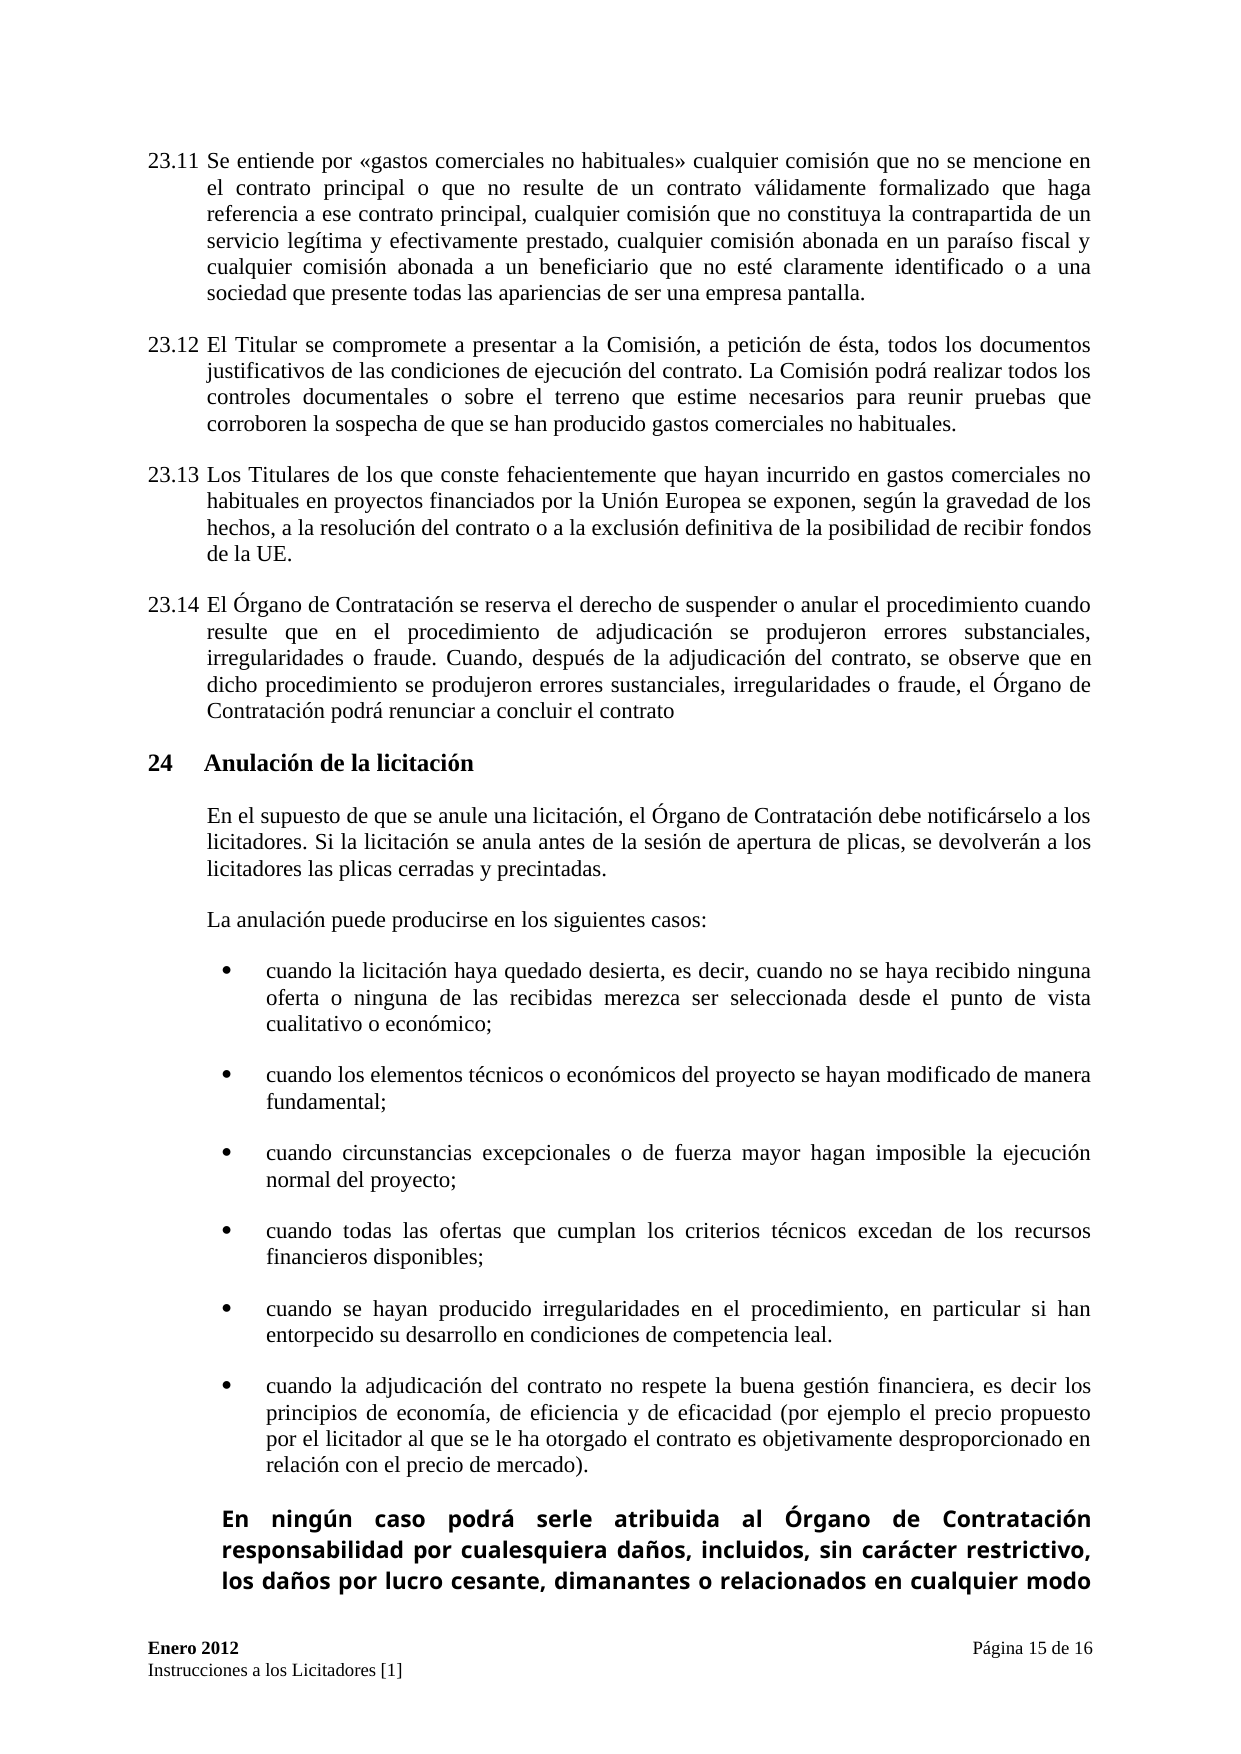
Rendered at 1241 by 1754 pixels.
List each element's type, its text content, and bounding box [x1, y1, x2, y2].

list cuando se hayan producido irregularidades en el procedimiento, en particular si han entorpecido su desarrollo en condiciones de competencia leal. [223, 1295, 1093, 1347]
subtitle Anulación de la licitación [148, 748, 1093, 777]
text En el supuesto de que se anule una licitación, el Órgano de Contratación debe notificárselo a los licitadores. Si la licitación se anula antes de la sesión de apertura de plicas, se devolverán a los licitadores las plicas cerradas y precintadas. [207, 802, 1093, 881]
list cuando todas las ofertas que cumplan los criterios técnicos excedan de los recursos financieros disponibles; [223, 1217, 1093, 1270]
text 23.11 Se entiende por «gastos comerciales no habituales» cualquier comisión que no se mencione en el contrato principal o que no resulte de un contrato válidamente formalizado que haga referencia a ese contrato principal, cualquier comisión que no constituya la contrapartida de un servicio legítima y efectivamente prestado, cualquier comisión abonada en un paraíso fiscal y cualquier comisión abonada a un beneficiario que no esté claramente identificado o a una sociedad que presente todas las apariencias de ser una empresa pantalla. [148, 148, 1093, 306]
list cuando la adjudicación del contrato no respete la buena gestión financiera, es decir los principios de economía, de eficiencia y de eficacidad (por ejemplo el precio propuesto por el licitador al que se le ha otorgado el contrato es objetivamente desproporcionado en relación con el precio de mercado). [223, 1372, 1093, 1478]
list cuando la licitación haya quedado desierta, es decir, cuando no se haya recibido ninguna oferta o ninguna de las recibidas merezca ser seleccionada desde el punto de vista cualitativo o económico; [223, 957, 1093, 1037]
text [221, 1503, 1093, 1597]
list cuando circunstancias excepcionales o de fuerza mayor hagan imposible la ejecución normal del proyecto; [223, 1139, 1093, 1192]
list cuando los elementos técnicos o económicos del proyecto se hayan modificado de manera fundamental; [223, 1062, 1093, 1114]
text 23.14 El Órgano de Contratación se reserva el derecho de suspender o anular el procedimiento cuando resulte que en el procedimiento de adjudicación se produjeron errores substanciales, irregularidades o fraude. Cuando, después de la adjudicación del contrato, se observe que en dicho procedimiento se produjeron errores sustanciales, irregularidades o fraude, el Órgano de Contratación podrá renunciar a concluir el contrato [148, 592, 1093, 723]
text La anulación puede producirse en los siguientes casos: [207, 906, 1093, 932]
text 23.12 El Titular se compromete a presentar a la Comisión, a petición de ésta, todos los documentos justificativos de las condiciones de ejecución del contrato. La Comisión podrá realizar todos los controles documentales o sobre el terreno que estime necesarios para reunir pruebas que corroboren la sospecha de que se han producido gastos comerciales no habituales. [148, 331, 1093, 436]
text 23.13 Los Titulares de los que conste fehacientemente que hayan incurrido en gastos comerciales no habituales en proyectos financiados por la Unión Europea se exponen, según la gravedad de los hechos, a la resolución del contrato o a la exclusión definitiva de la posibilidad de recibir fondos de la UE. [148, 461, 1093, 567]
